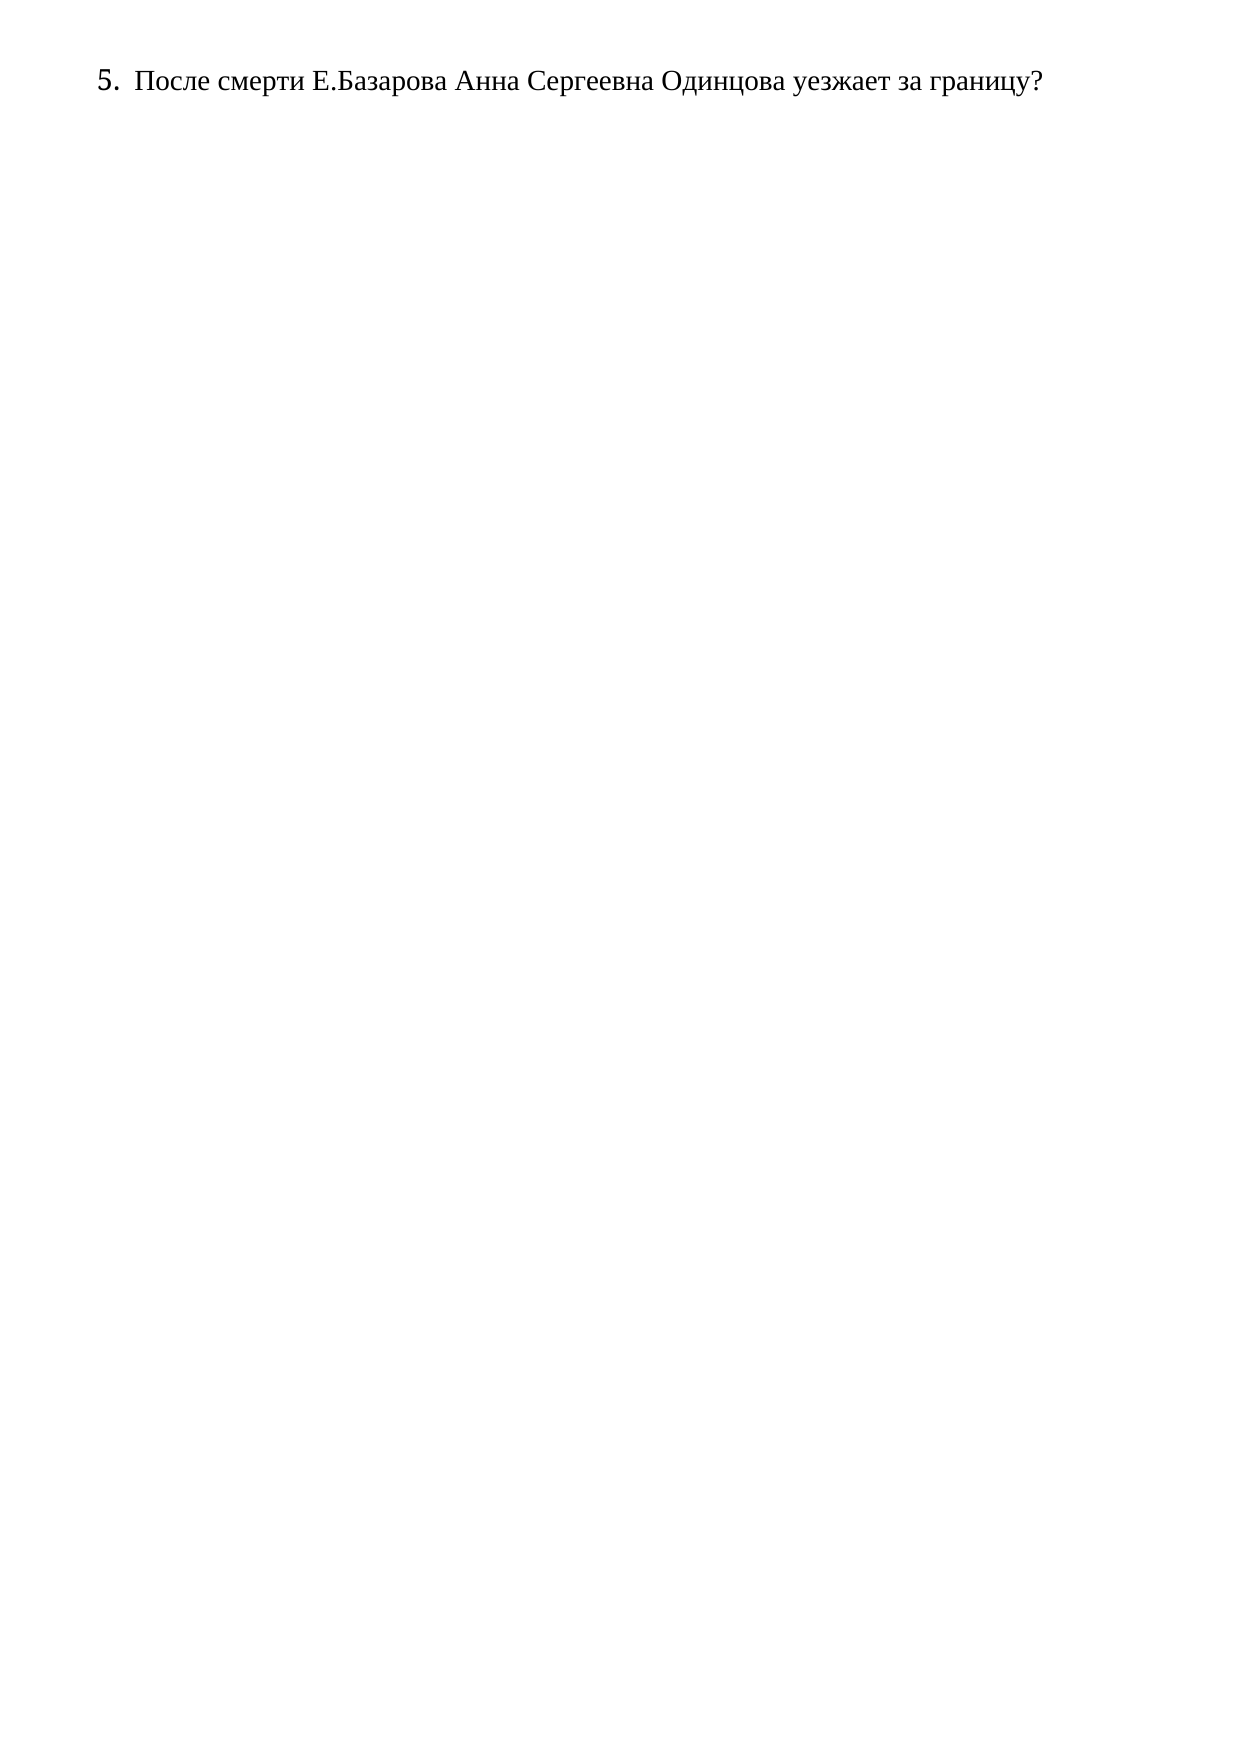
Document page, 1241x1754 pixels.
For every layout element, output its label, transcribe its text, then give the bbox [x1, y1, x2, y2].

list После смерти Е.Базарова Анна Сергеевна Одинцова уезжает за границу? [97, 59, 1181, 99]
